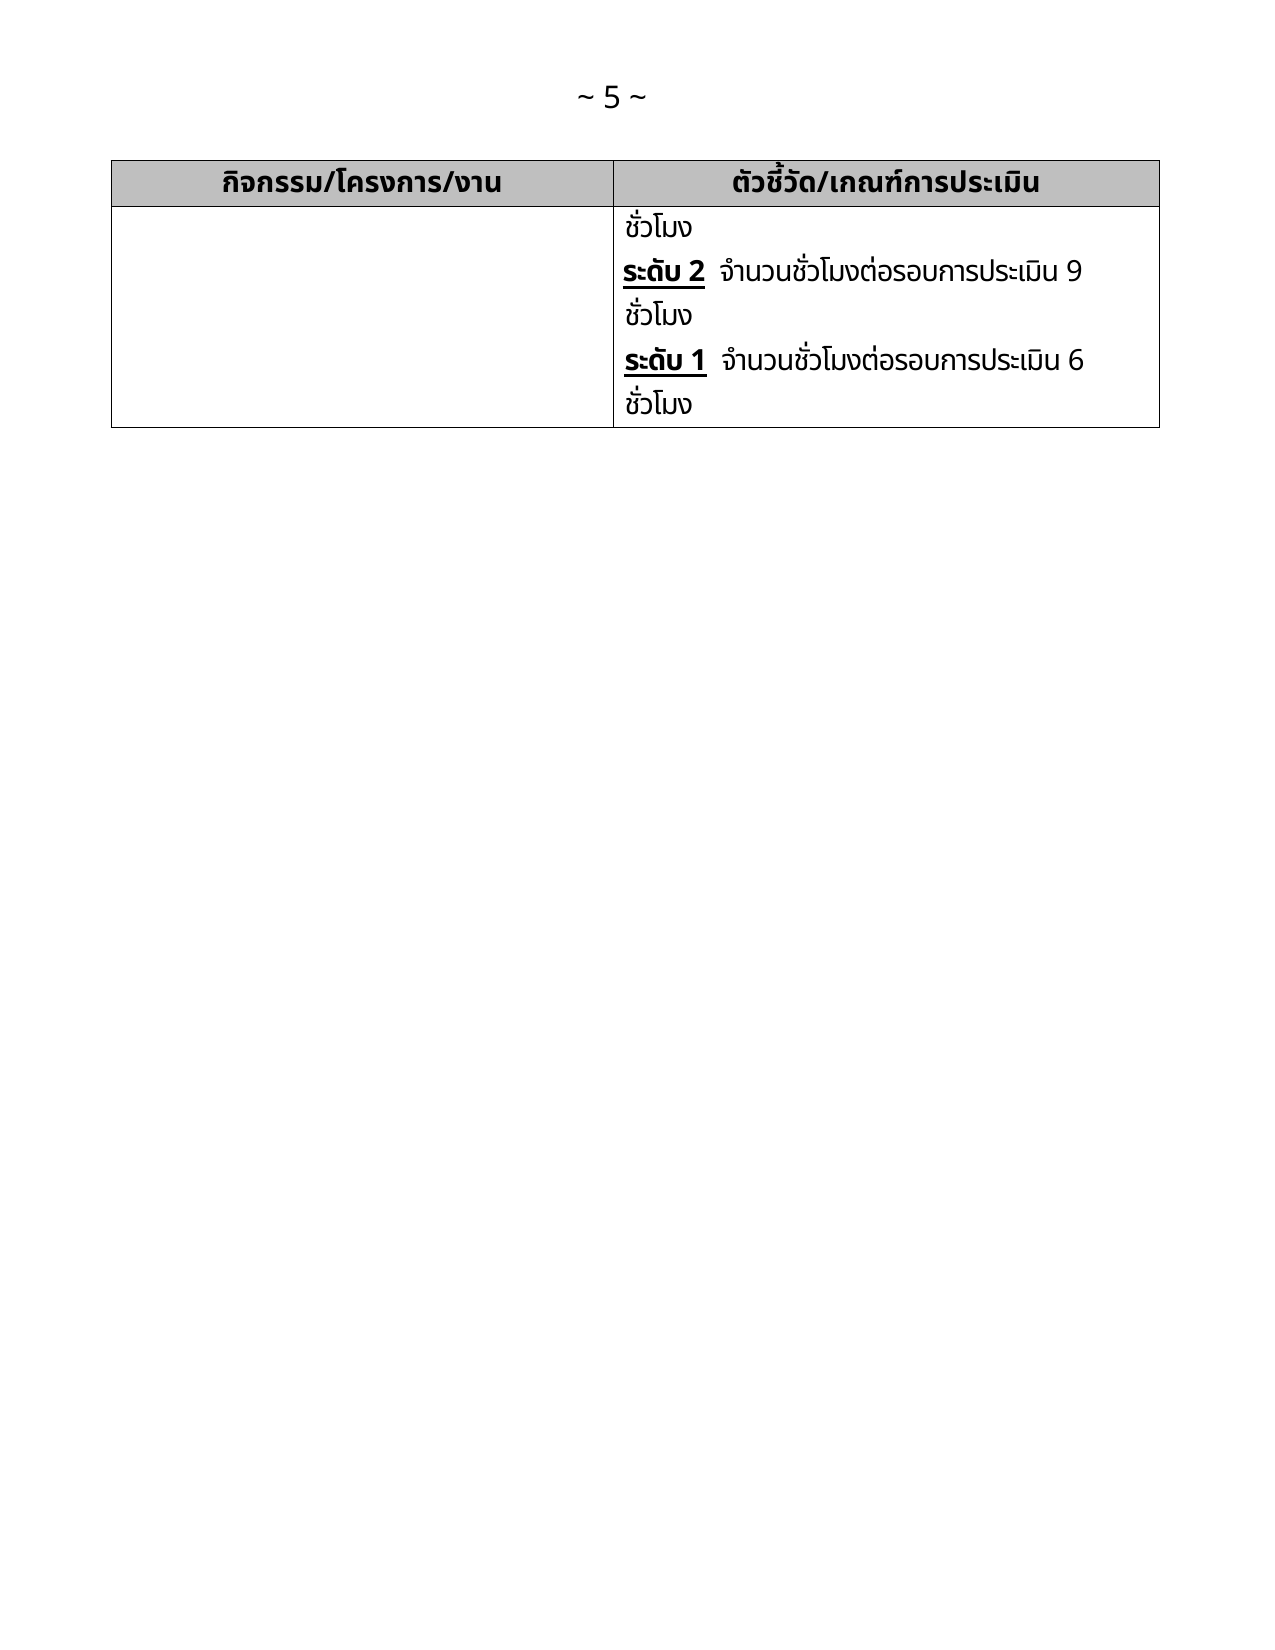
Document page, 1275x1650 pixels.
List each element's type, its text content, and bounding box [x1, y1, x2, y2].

table_header ตัวชี้วัด/เกณฑ์การประเมิน [614, 161, 1159, 206]
table_cell [112, 207, 613, 427]
table_header กิจกรรม/โครงการ/งาน [112, 161, 613, 206]
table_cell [614, 207, 1159, 427]
